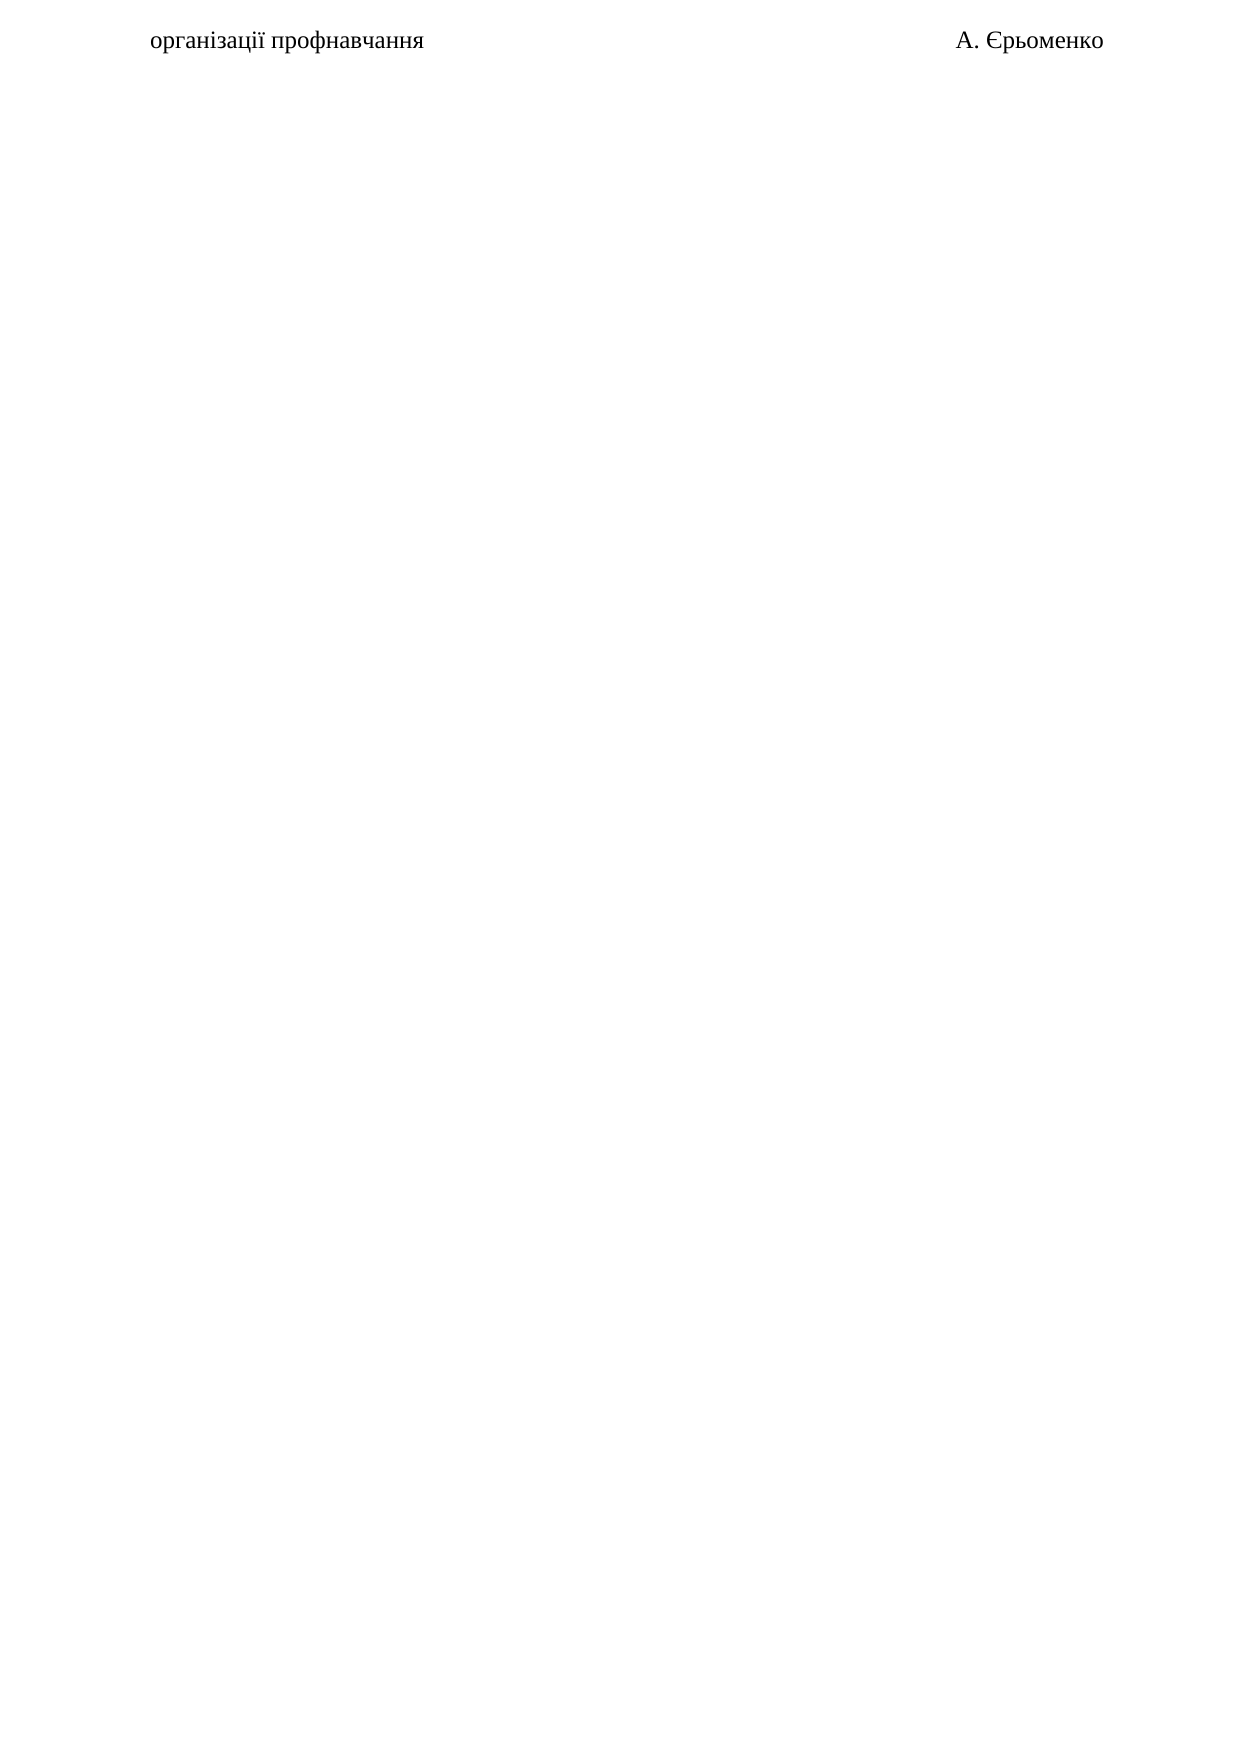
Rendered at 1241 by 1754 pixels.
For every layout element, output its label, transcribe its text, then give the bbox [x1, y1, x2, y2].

text організації профнавчання А. Єрьоменко [150, 25, 1181, 53]
